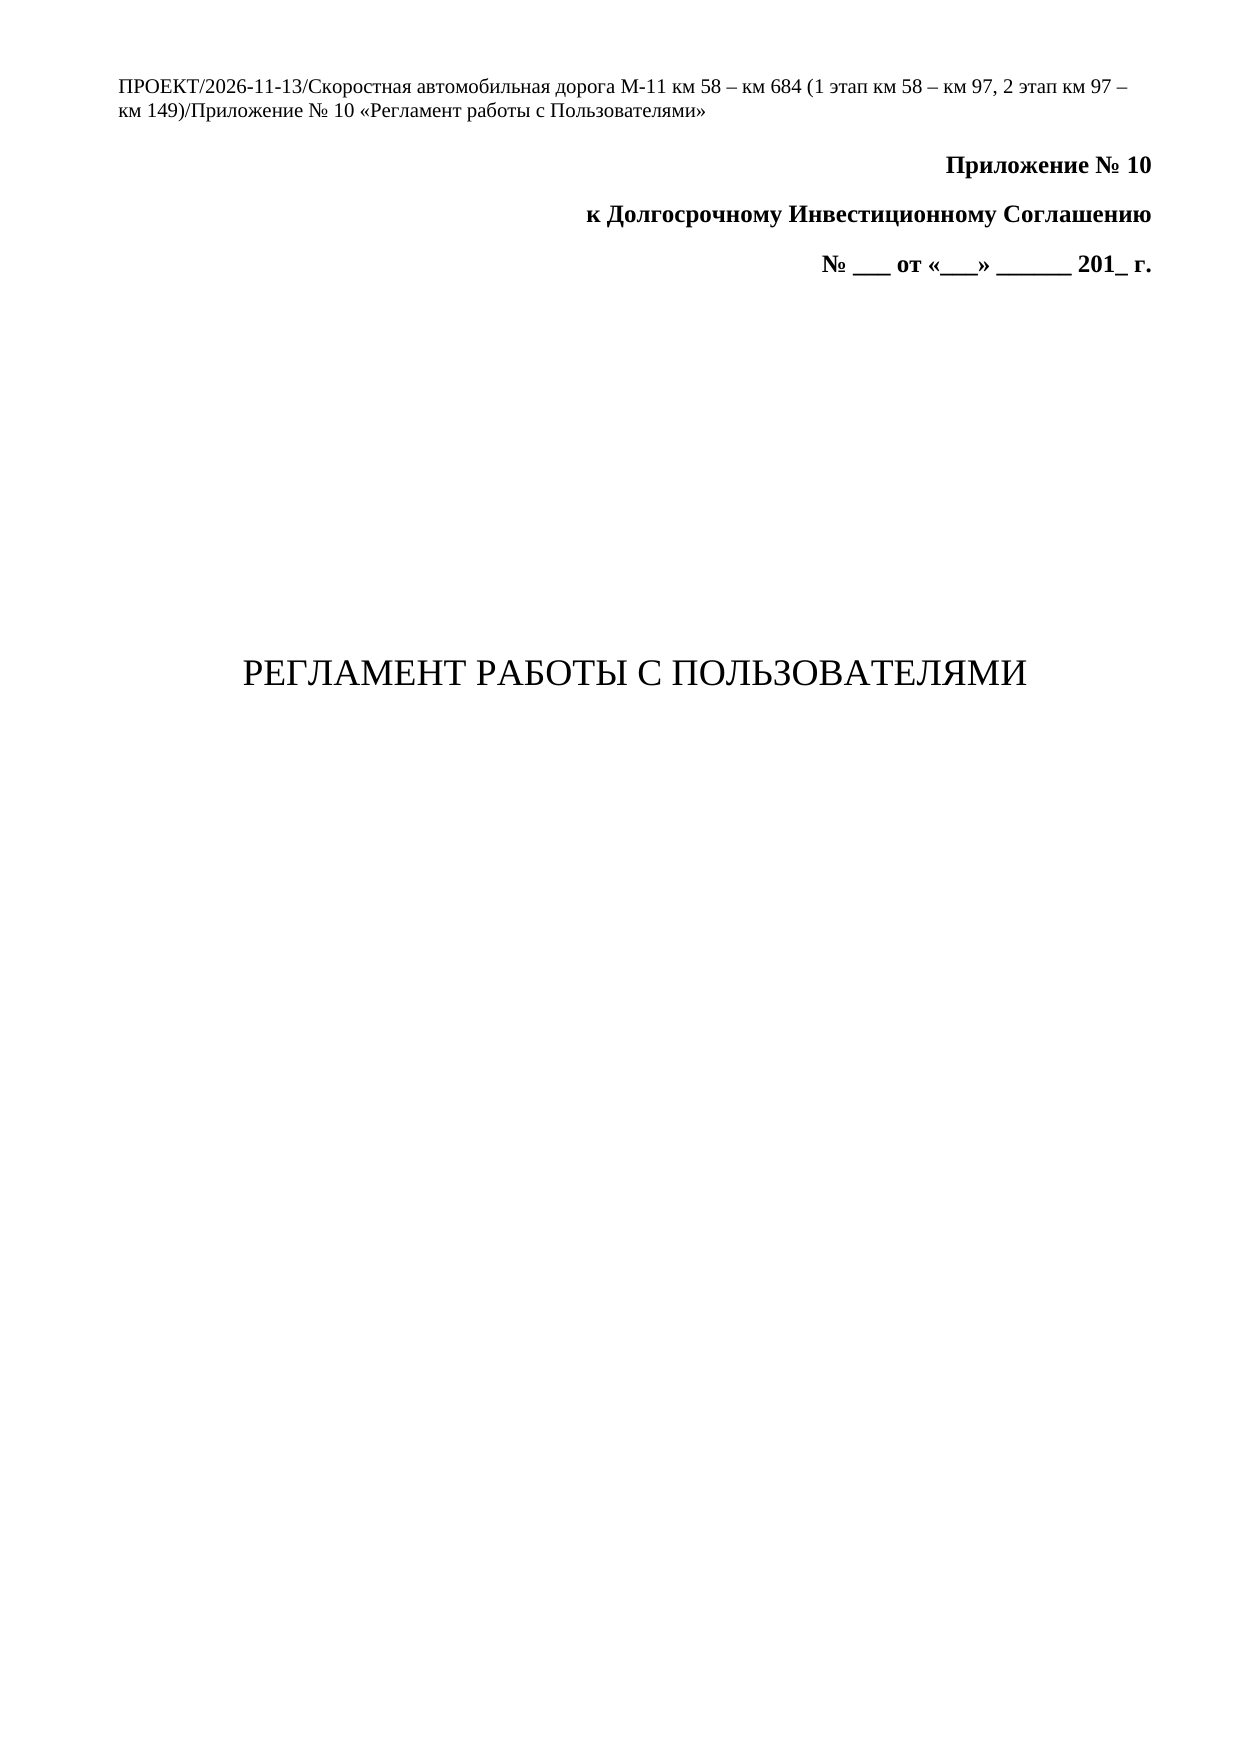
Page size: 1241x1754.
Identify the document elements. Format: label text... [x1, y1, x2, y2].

text Приложение № 10 [118, 150, 1152, 179]
text РЕГЛАМЕНТ РАБОТЫ С ПОЛЬЗОВАТЕЛЯМИ [118, 650, 1152, 693]
text к Долгосрочному Инвестиционному Соглашению [118, 199, 1152, 228]
text № ___ от «___» ______ 201_ г. [118, 249, 1152, 278]
